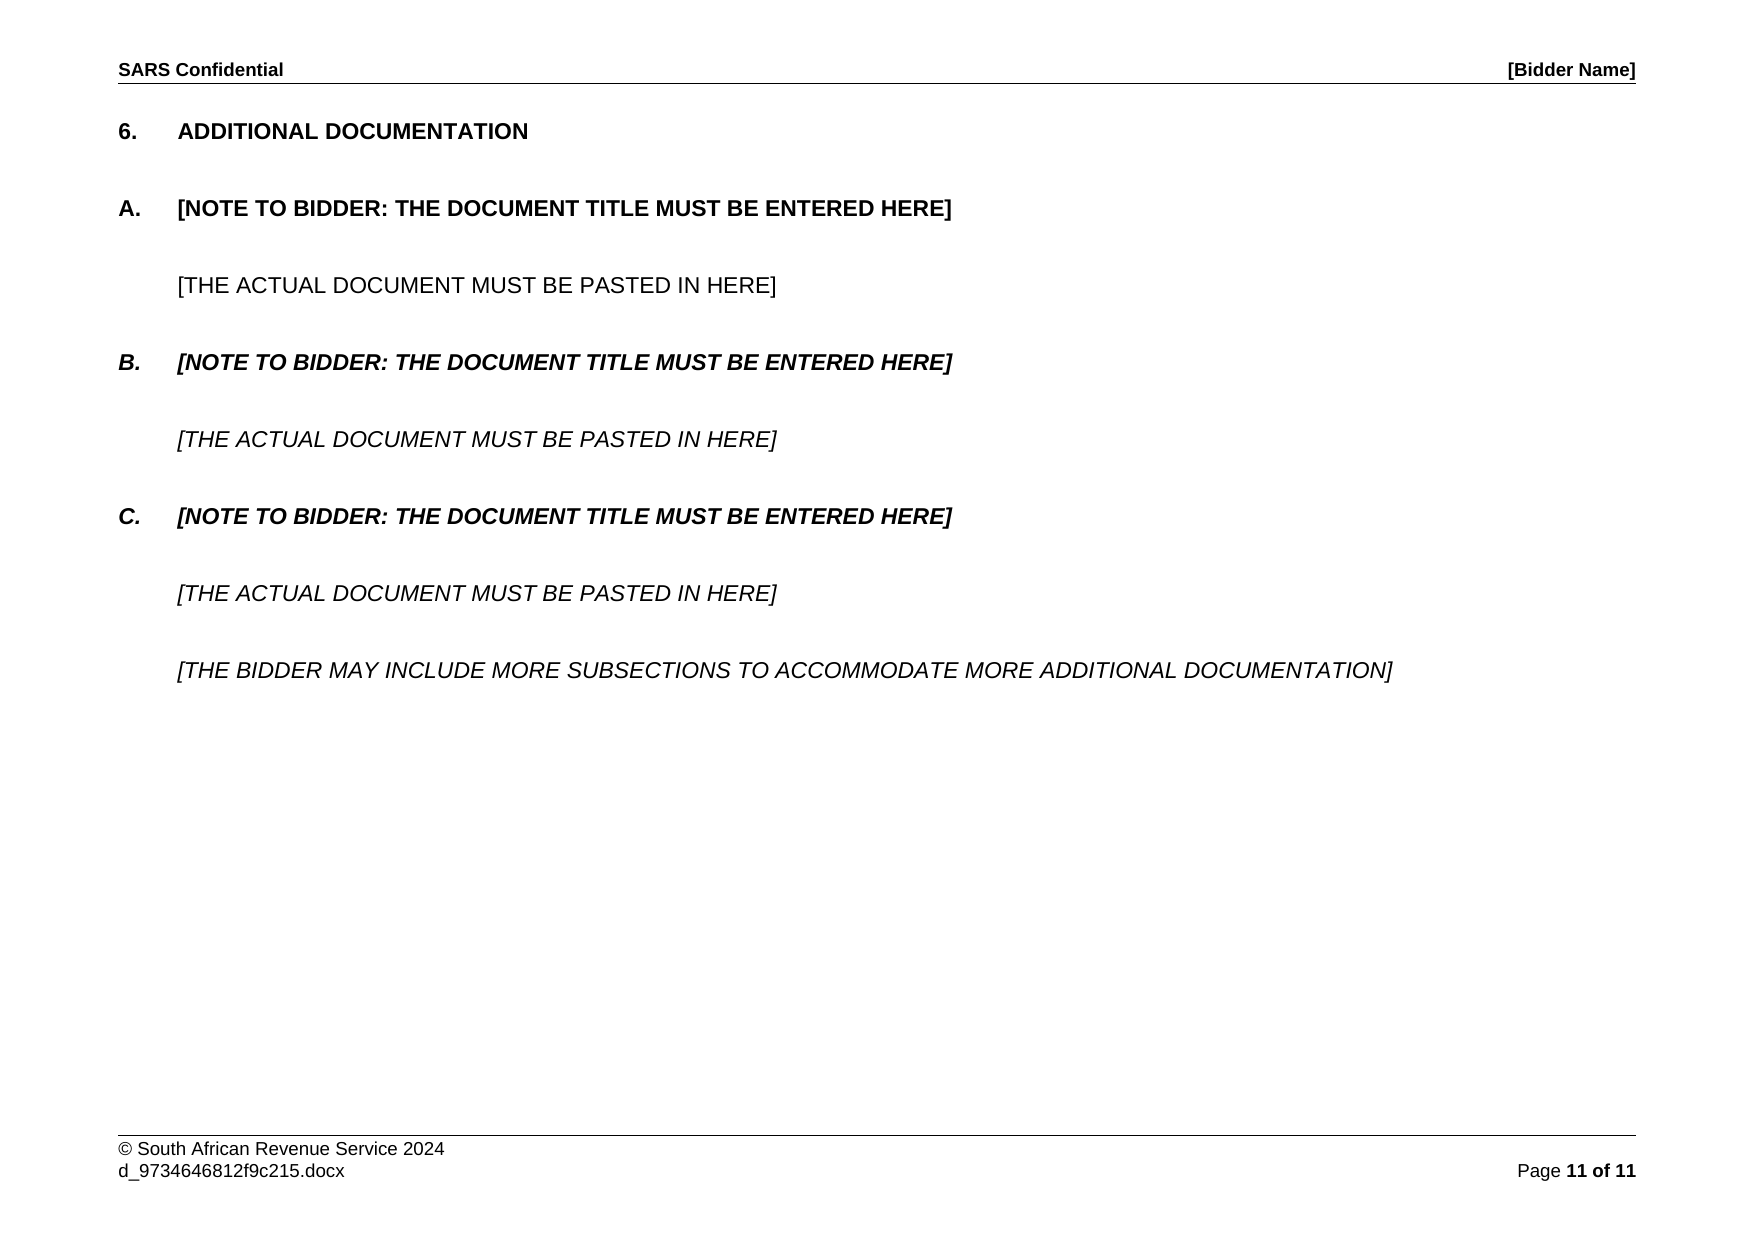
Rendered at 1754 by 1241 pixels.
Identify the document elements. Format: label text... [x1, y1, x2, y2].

list [Note to Bidder: the Document Title must be entered here] [118, 195, 1636, 221]
list [Note to Bidder: the Document Title must be entered here] [118, 349, 1636, 375]
text [The Actual document must be pasted in here] [118, 580, 1636, 606]
text [The Actual document must be pasted in here] [118, 426, 1636, 452]
list [Note to Bidder: the Document Title must be entered here] [118, 503, 1636, 529]
text [The bidder may include more subsections to accommodate more additional documentaTIon] [118, 657, 1636, 683]
text [The Actual document must be pasted in here] [118, 272, 1636, 298]
list Additional Documentation [118, 118, 1636, 144]
